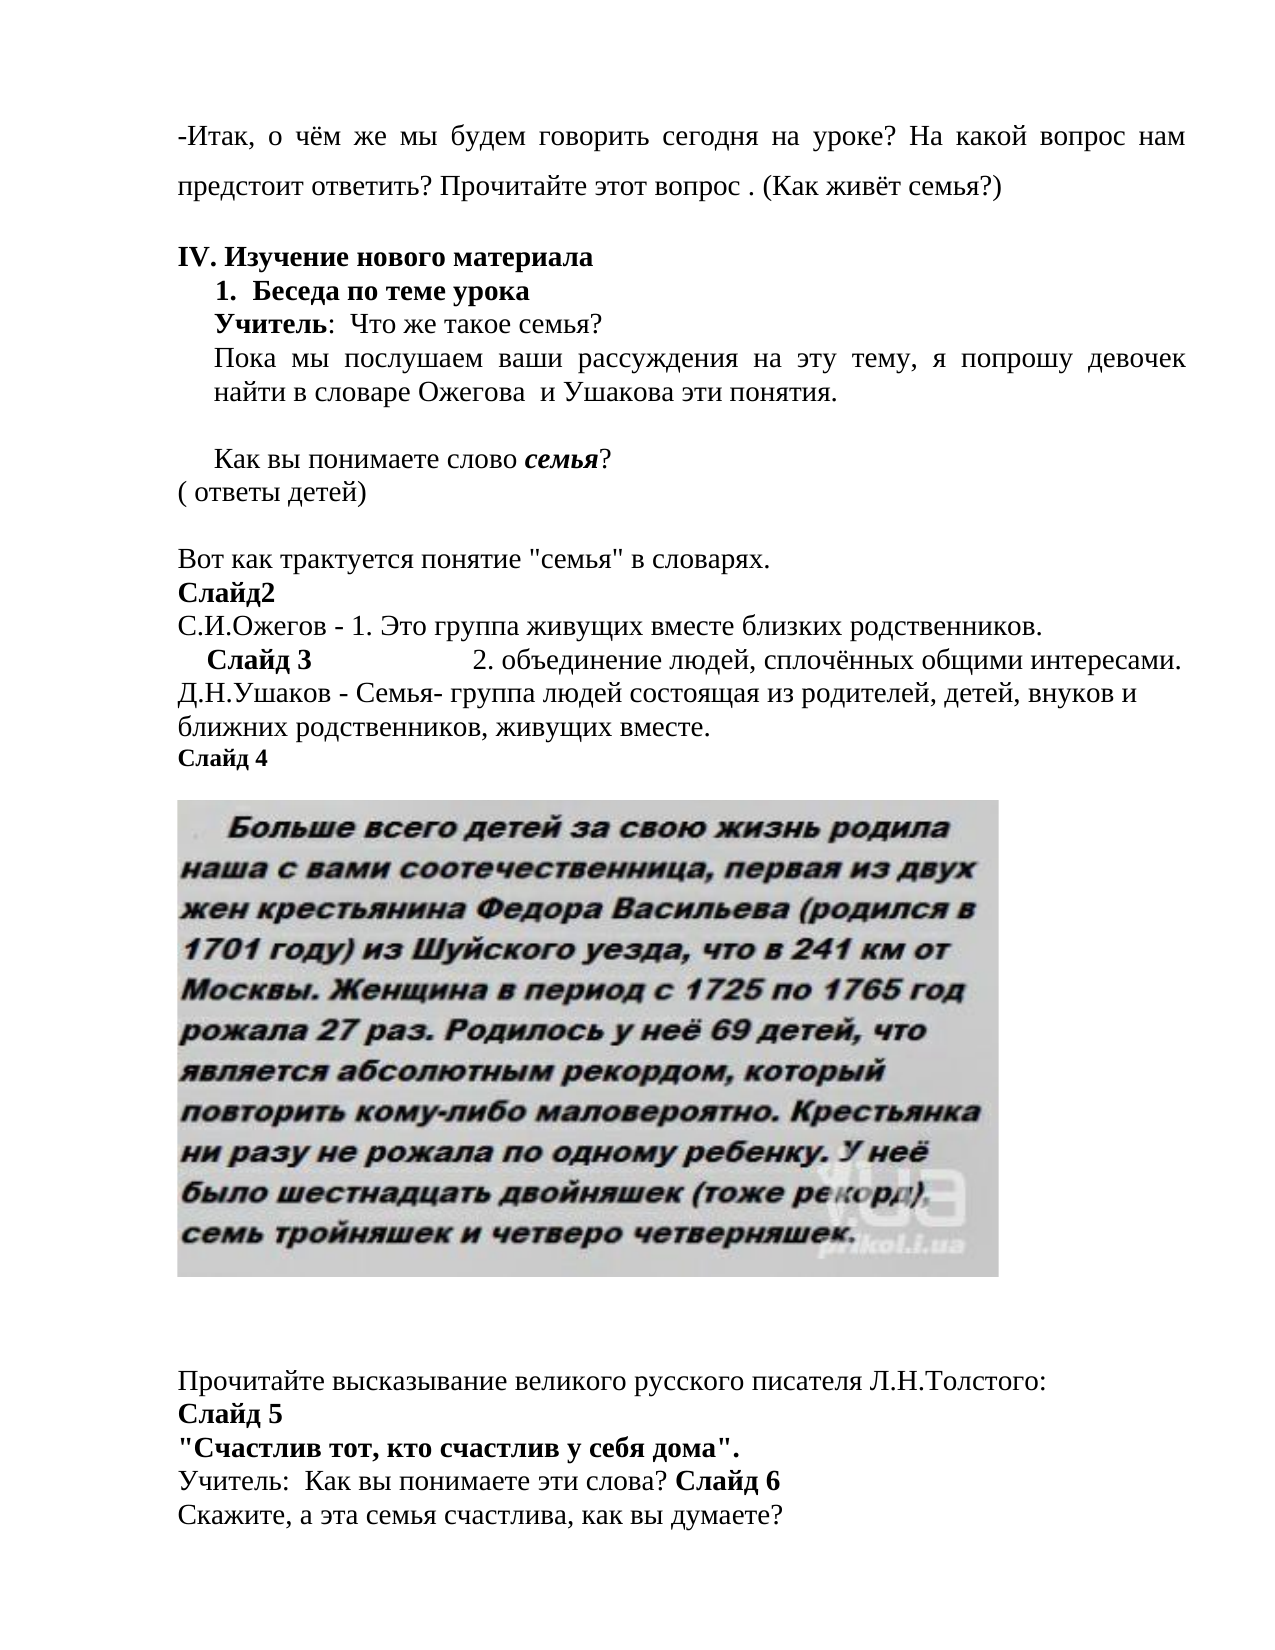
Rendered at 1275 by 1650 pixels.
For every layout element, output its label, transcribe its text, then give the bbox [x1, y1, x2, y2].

text "Счастлив тот, кто счастлив у себя дома". [177, 1430, 1186, 1463]
text Пока мы послушаем ваши рассуждения на эту тему, я попрошу девочек найти в словаре Ожегова и Ушакова эти понятия. [213, 340, 1186, 407]
text Слайд 4 [177, 743, 1186, 771]
text Слайд 3 2. объединение людей, сплочённых общими интересами. [177, 642, 1186, 676]
text ( ответы детей) [177, 474, 1186, 508]
text Учитель: Что же такое семья? [213, 307, 1186, 340]
text Как вы понимаете слово семья? [213, 441, 1186, 474]
text Скажите, а эта семья счастлива, как вы думаете? [177, 1497, 1186, 1530]
text Слайд 5 [177, 1396, 1186, 1430]
text Вот как трактуется понятие "семья" в словарях. [177, 541, 1186, 575]
text Учитель: Как вы понимаете эти слова? Слайд 6 [177, 1463, 1186, 1497]
list Беседа по теме урока [215, 273, 1186, 307]
text Слайд2 [177, 575, 1186, 608]
text Д.Н.Ушаков - Семья- группа людей состоящая из родителей, детей, внуков и ближних родственников, живущих вместе. [177, 676, 1186, 743]
text Прочитайте высказывание великого русского писателя Л.Н.Толстого: [177, 1363, 1186, 1396]
text С.И.Ожегов - 1. Это группа живущих вместе близких родственников. [177, 608, 1186, 642]
picture [177, 800, 999, 1277]
text -Итак, о чём же мы будем говорить сегодня на уроке? На какой вопрос нам предстоит ответить? Прочитайте этот вопрос . (Как живёт семья?) [177, 118, 1186, 202]
text IV. Изучение нового материала [177, 239, 1186, 273]
